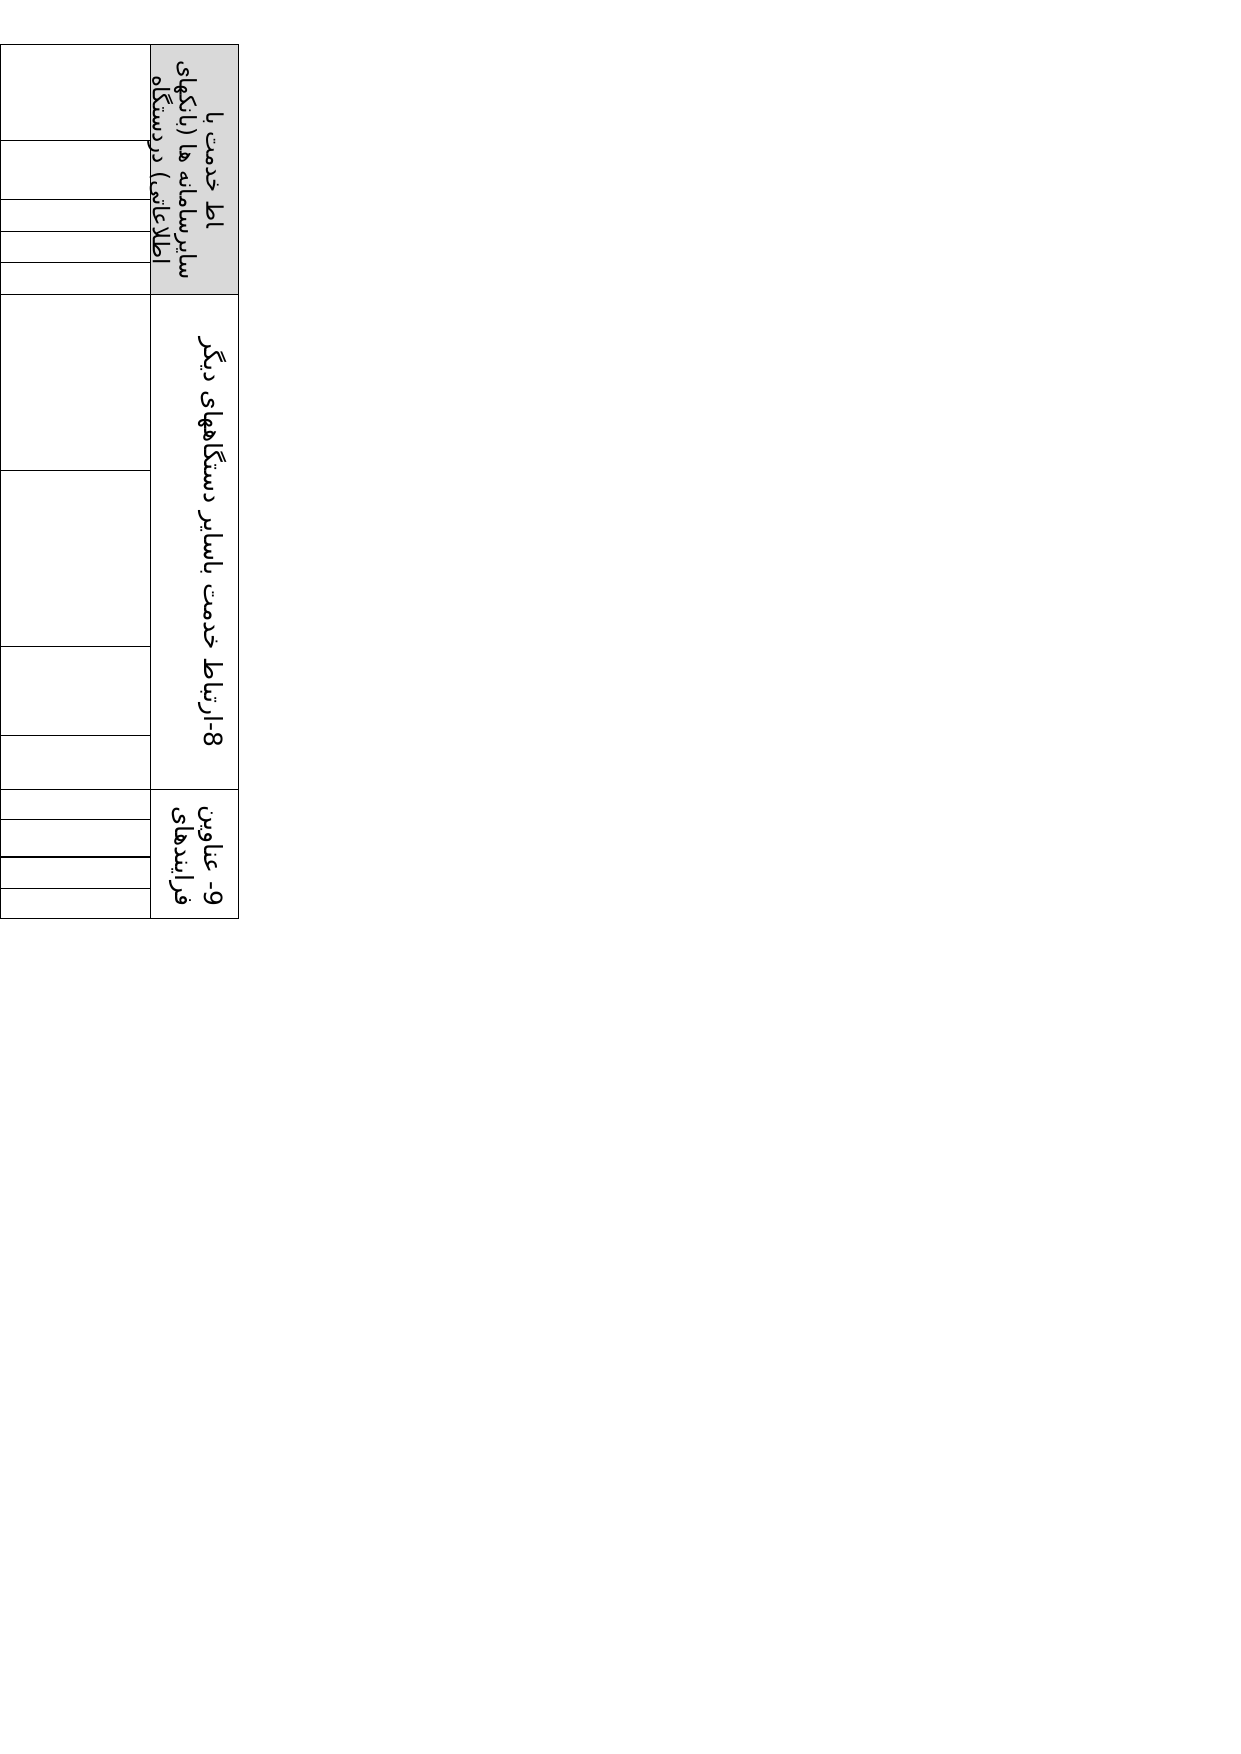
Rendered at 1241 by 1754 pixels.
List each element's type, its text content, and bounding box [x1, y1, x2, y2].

table_cell 9- عناوین فرایندهای خدمت [151, 790, 238, 918]
table_cell 8-ارتباط خدمت باسایر دستگاههای دیگر [151, 295, 238, 789]
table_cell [151, 45, 238, 294]
